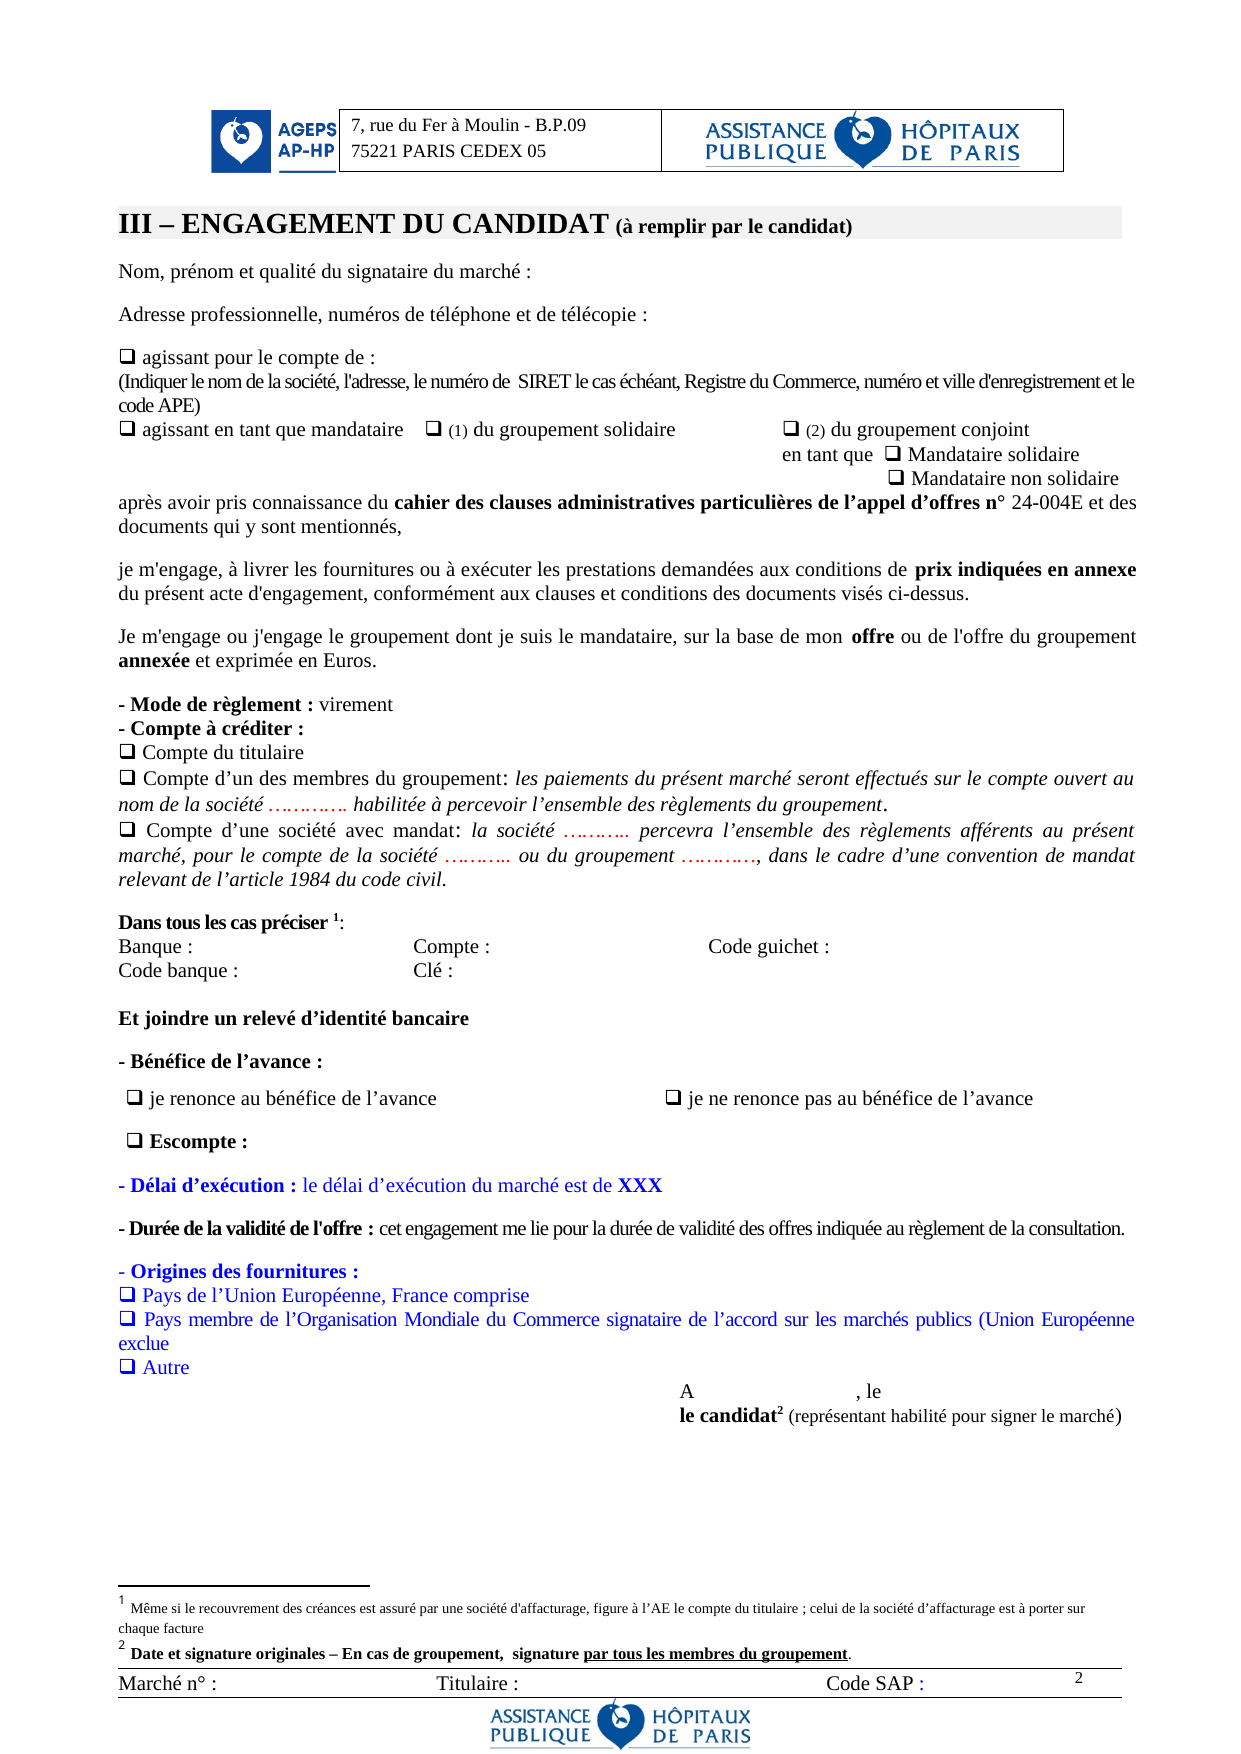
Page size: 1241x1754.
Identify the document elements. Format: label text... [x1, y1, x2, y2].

text - Bénéfice de l’avance : [118, 1049, 1137, 1073]
text en tant que Mandataire solidaire [118, 441, 1122, 466]
table_header Escompte : [118, 1129, 657, 1153]
text Dans tous les cas préciser : [118, 910, 1122, 934]
text - Délai d’exécution : le délai d’exécution du marché est de XXX [118, 1172, 1137, 1197]
subtitle III – ENGAGEMENT DU CANDIDAT (à remplir par le candidat) [118, 206, 1122, 239]
text je m'engage, à livrer les fournitures ou à exécuter les prestations demandées aux conditions de prix indiquées en annexe du présent acte d'engagement, conformément aux clauses et conditions des documents visés ci-dessus. [118, 557, 1137, 605]
text A , le [679, 1379, 1137, 1403]
text - Compte à créditer : [118, 716, 1137, 739]
text Mandataire non solidaire [118, 466, 1122, 489]
text Compte d’une société avec mandat: la société ……….. percevra l’ensemble des règlements afférents au présent marché, pour le compte de la société ……….. ou du groupement …………, dans le cadre d’une convention de mandat relevant de l’article 1984 du code civil. [118, 816, 1137, 891]
text Et joindre un relevé d’identité bancaire [118, 1006, 1137, 1030]
text Pays de l’Union Européenne, France comprise [118, 1283, 1137, 1307]
text Je m'engage ou j'engage le groupement dont je suis le mandataire, sur la base de mon offre ou de l'offre du groupement annexée et exprimée en Euros. [118, 624, 1137, 672]
text Compte du titulaire [118, 739, 1137, 764]
text Pays membre de l’Organisation Mondiale du Commerce signataire de l’accord sur les marchés publics (Union Européenne exclue [118, 1307, 1137, 1355]
text le candidat (représentant habilité pour signer le marché) [679, 1403, 1137, 1427]
text Compte d’un des membres du groupement: les paiements du présent marché seront effectués sur le compte ouvert au nom de la société …………. habilitée à percevoir l’ensemble des règlements du groupement. [118, 764, 1137, 816]
text agissant en tant que mandataire (1) du groupement solidaire (2) du groupement conjoint [118, 417, 1122, 441]
text (Indiquer le nom de la société, l'adresse, le numéro de SIRET le cas échéant, Registre du Commerce, numéro et ville d'enregistrement et le code APE) [118, 369, 1137, 417]
text - Mode de règlement : virement [118, 691, 1137, 716]
picture [705, 110, 1020, 169]
picture [211, 110, 341, 173]
table_header je renonce au bénéfice de l’avance [118, 1086, 657, 1110]
picture [490, 1698, 751, 1750]
text - Durée de la validité de l'offre : cet engagement me lie pour la durée de validité des offres indiquée au règlement de la consultation. [118, 1216, 1137, 1240]
text - Origines des fournitures : [118, 1259, 1137, 1283]
text Code banque : Clé : [118, 958, 1122, 982]
text Adresse professionnelle, numéros de téléphone et de télécopie : [118, 302, 1122, 326]
text agissant pour le compte de : [118, 345, 1137, 369]
table_header je ne renonce pas au bénéfice de l’avance [657, 1086, 1144, 1110]
text après avoir pris connaissance du cahier des clauses administratives particulières de l’appel d’offres n° 24-004E et des documents qui y sont mentionnés, [118, 489, 1137, 538]
text Nom, prénom et qualité du signataire du marché : [118, 259, 1122, 283]
text Banque : Compte : Code guichet : [118, 934, 1122, 958]
text Autre [118, 1355, 1137, 1379]
